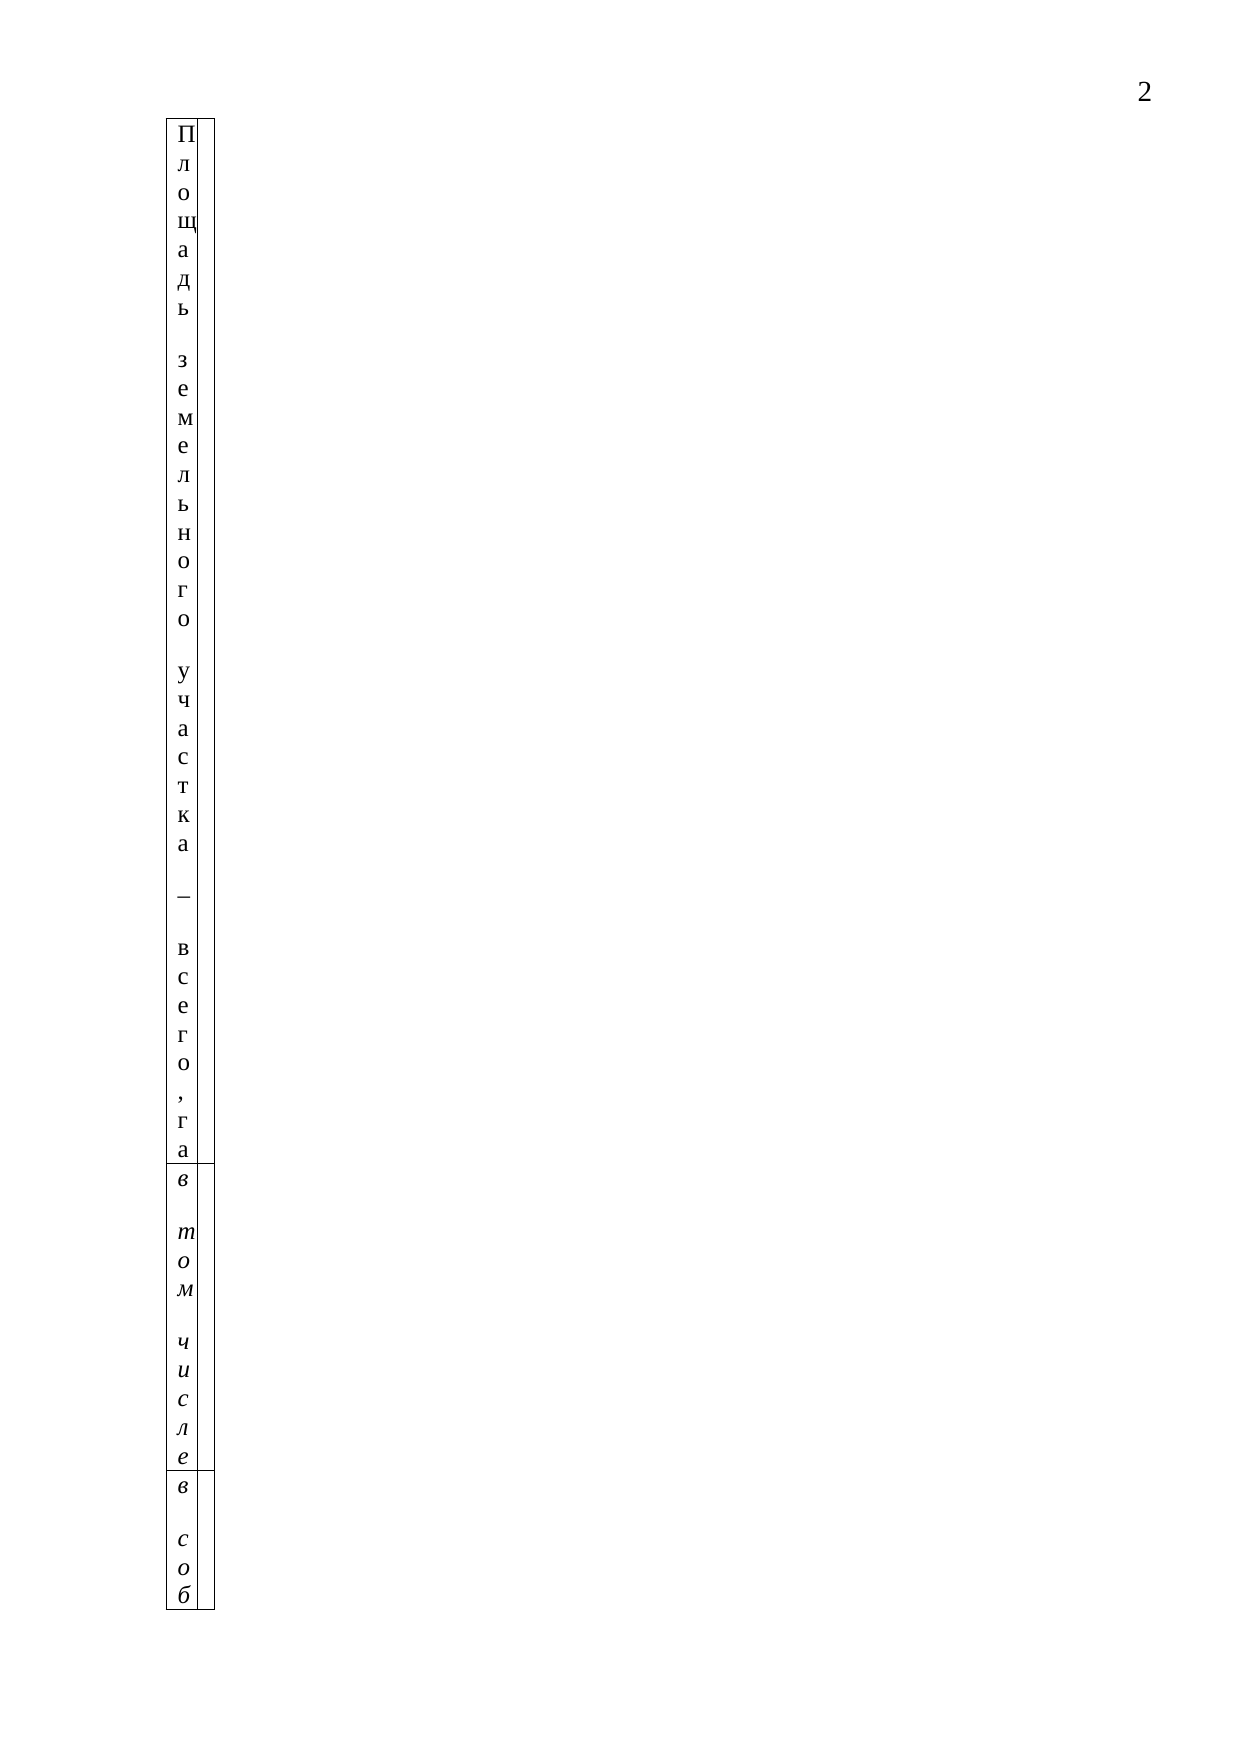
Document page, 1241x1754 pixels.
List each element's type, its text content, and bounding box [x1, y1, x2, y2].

table_cell в том числе [167, 1164, 197, 1469]
table_cell Площадь земельного участка – всего, га [167, 119, 197, 1162]
table_cell в собственности, га [167, 1471, 197, 1609]
table_cell [198, 1164, 214, 1469]
table_cell [198, 119, 214, 1162]
table_cell [198, 1471, 214, 1609]
